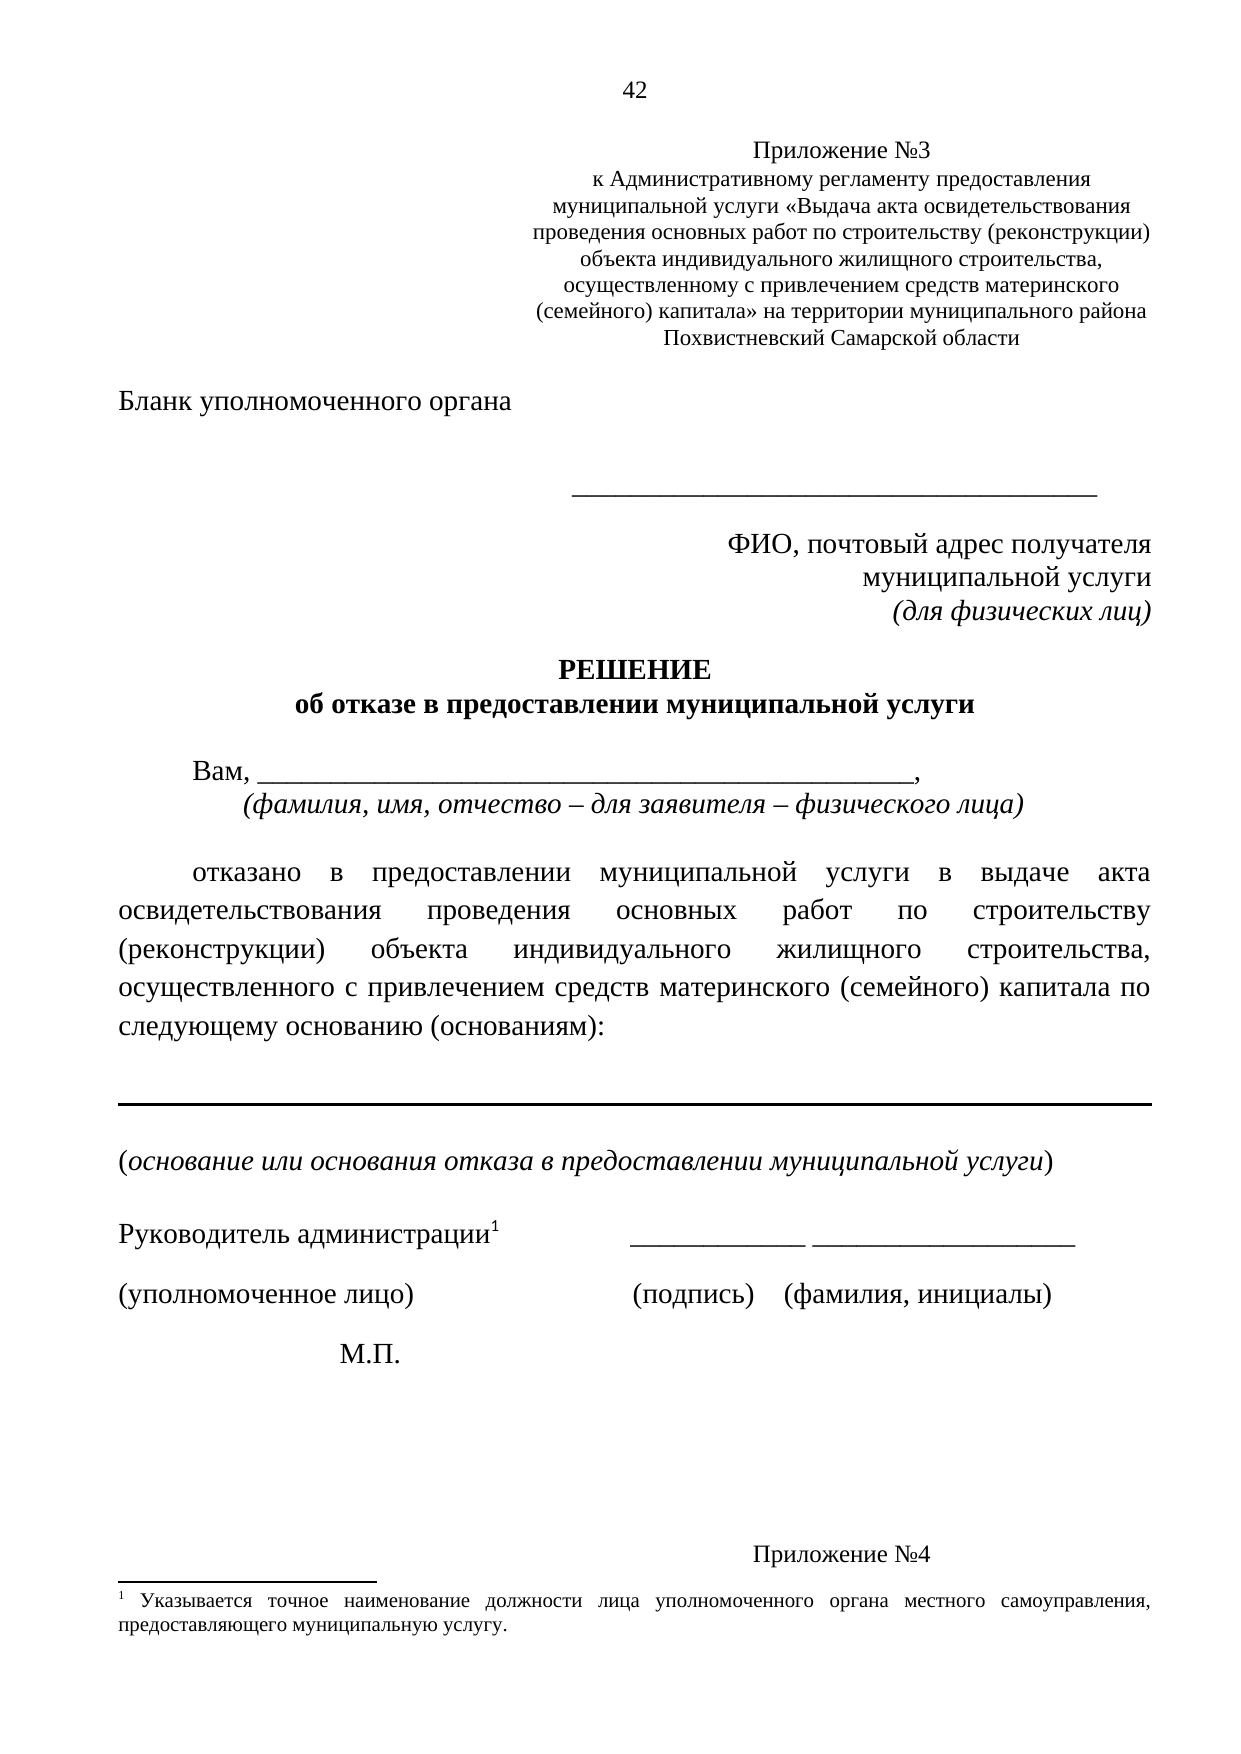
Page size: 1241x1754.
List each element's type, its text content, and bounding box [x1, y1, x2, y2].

text Вам, _____________________________________________, [118, 753, 1152, 787]
text РЕШЕНИЕ [118, 652, 1152, 686]
text ФИО, почтовый адрес получателя [118, 526, 1152, 559]
text к Административному регламенту предоставления муниципальной услуги «Выдача акта освидетельствования проведения основных работ по строительству (реконструкции) объекта индивидуального жилищного строительства, осуществленному с привлечением средств материнского (семейного) капитала» на территории муниципального района Похвистневский Самарской области [532, 166, 1152, 350]
text отказано в предоставлении муниципальной услуги в выдаче акта освидетельствования проведения основных работ по строительству (реконструкции) объекта индивидуального жилищного строительства, осуществленного с привлечением средств материнского (семейного) капитала по следующему основанию (основаниям): [118, 854, 1152, 1041]
text Приложение №4 [532, 1537, 1152, 1569]
text Бланк уполномоченного органа [118, 383, 1152, 417]
text (основание или основания отказа в предоставлении муниципальной услуги) [118, 1143, 1152, 1177]
text (уполномоченное лицо) (подпись) (фамилия, инициалы) [118, 1276, 1152, 1310]
text Руководитель администрации ____________ __________________ [118, 1215, 1152, 1250]
text Приложение №3 [532, 132, 1152, 166]
text ____________________________________ [517, 467, 1152, 500]
text М.П. [103, 1336, 1152, 1369]
text муниципальной услуги [118, 559, 1152, 593]
text об отказе в предоставлении муниципальной услуги [118, 686, 1152, 719]
text (для физических лиц) [517, 593, 1152, 627]
text (фамилия, имя, отчество – для заявителя – физического лица) [118, 787, 1152, 820]
